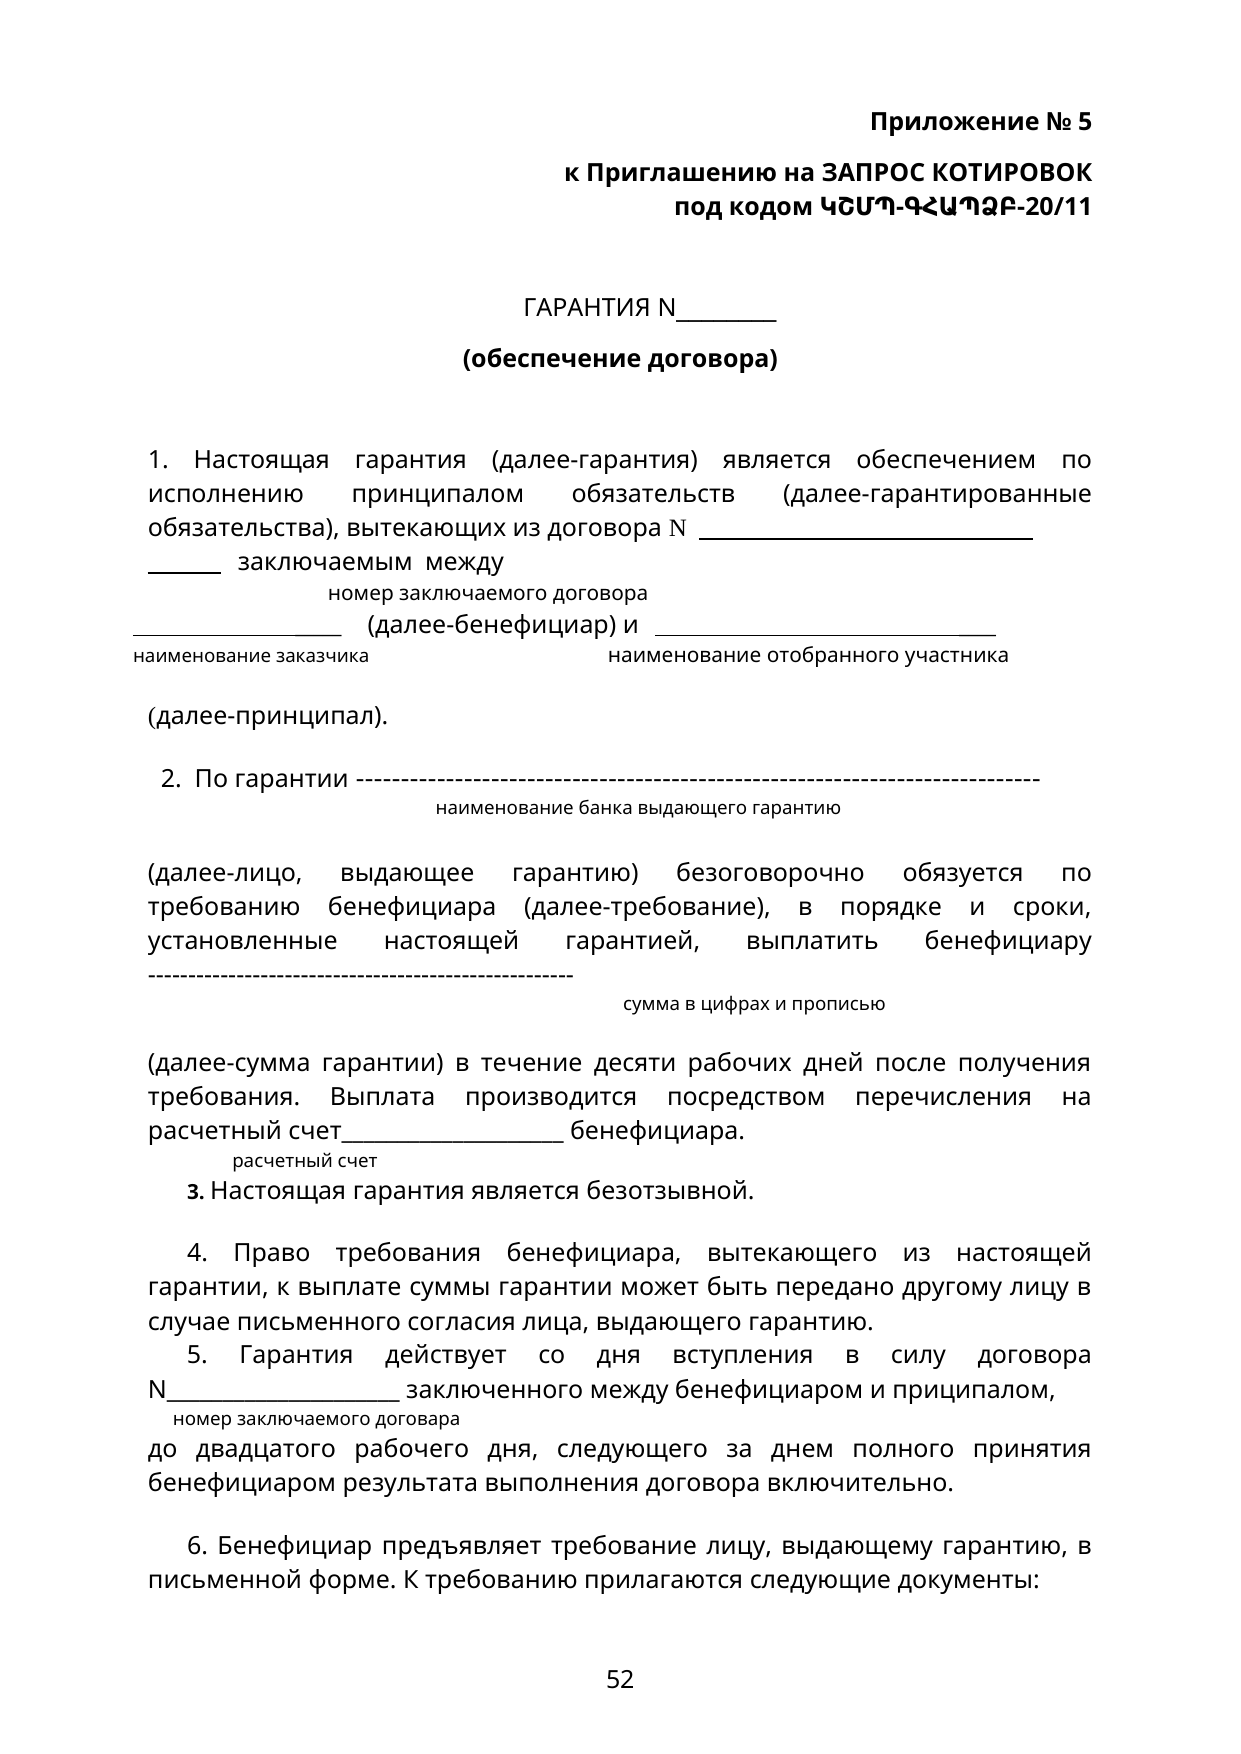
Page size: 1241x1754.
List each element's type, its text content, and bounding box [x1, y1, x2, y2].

text 6. Бенефициар предъявляет требование лицу, выдающему гарантию, в письменной форме. К требованию прилагаются следующие документы: [148, 1527, 1092, 1596]
text наименование банка выдающего гарантию [148, 795, 1092, 820]
text номер заключаемого договара [148, 1405, 1092, 1431]
text к Приглашению на ЗАПРОС КОТИРОВОК под кодом ԿՇՄՊ-ԳՀԱՊՁԲ-20/11 [148, 154, 1092, 222]
text до двадцатого рабочего дня, следующего за днем полного принятия бенефициаром результата выполнения договора включительно. [148, 1431, 1092, 1499]
text (далее-лицо, выдающее гарантию) безоговорочно обязуется по требованию бенефициара (далее-требование), в порядке и сроки, установленные настоящей гарантией, выплатить бенефициару ----------------------------------------------------- [148, 854, 1092, 991]
text _____ (далее-бенефициар) и ____ [133, 607, 1092, 641]
text расчетный счет [148, 1147, 1092, 1172]
text сумма в цифрах и прописью [148, 991, 1092, 1016]
text (обеспечение договора) [207, 340, 1034, 374]
text (далее-принципал). [148, 698, 1092, 732]
text наименование заказчика наименование отобранного участника [133, 641, 1092, 669]
text 1. Настоящая гарантия (далее-гарантия) является обеспечением по исполнению принципалом обязательств (далее-гарантированные обязательства), вытекающих из договора N заключаемым между [148, 442, 1092, 578]
text ГАРАНТИЯ N________ [148, 290, 1092, 324]
text 2. По гарантии ---------------------------------------------------------------------------- [148, 761, 1092, 795]
text номер заключаемого договора [148, 578, 1092, 607]
text (далее-сумма гарантии) в течение десяти рабочих дней после получения требования. Выплата производится посредством перечисления на расчетный счет____________________ бенефициара. [148, 1045, 1092, 1147]
text 4. Право требования бенефициара, вытекающего из настоящей гарантии, к выплате суммы гарантии может быть передано другому лицу в случае письменного согласия лица, выдающего гарантию. [148, 1235, 1092, 1337]
text Приложение № 5 [148, 103, 1092, 137]
text 5. Гарантия действует со дня вступления в силу договора N_____________________ заключенного между бенефициаром и приципалом, [148, 1337, 1092, 1405]
text 3. Настоящая гарантия является безотзывной. [148, 1172, 1092, 1207]
